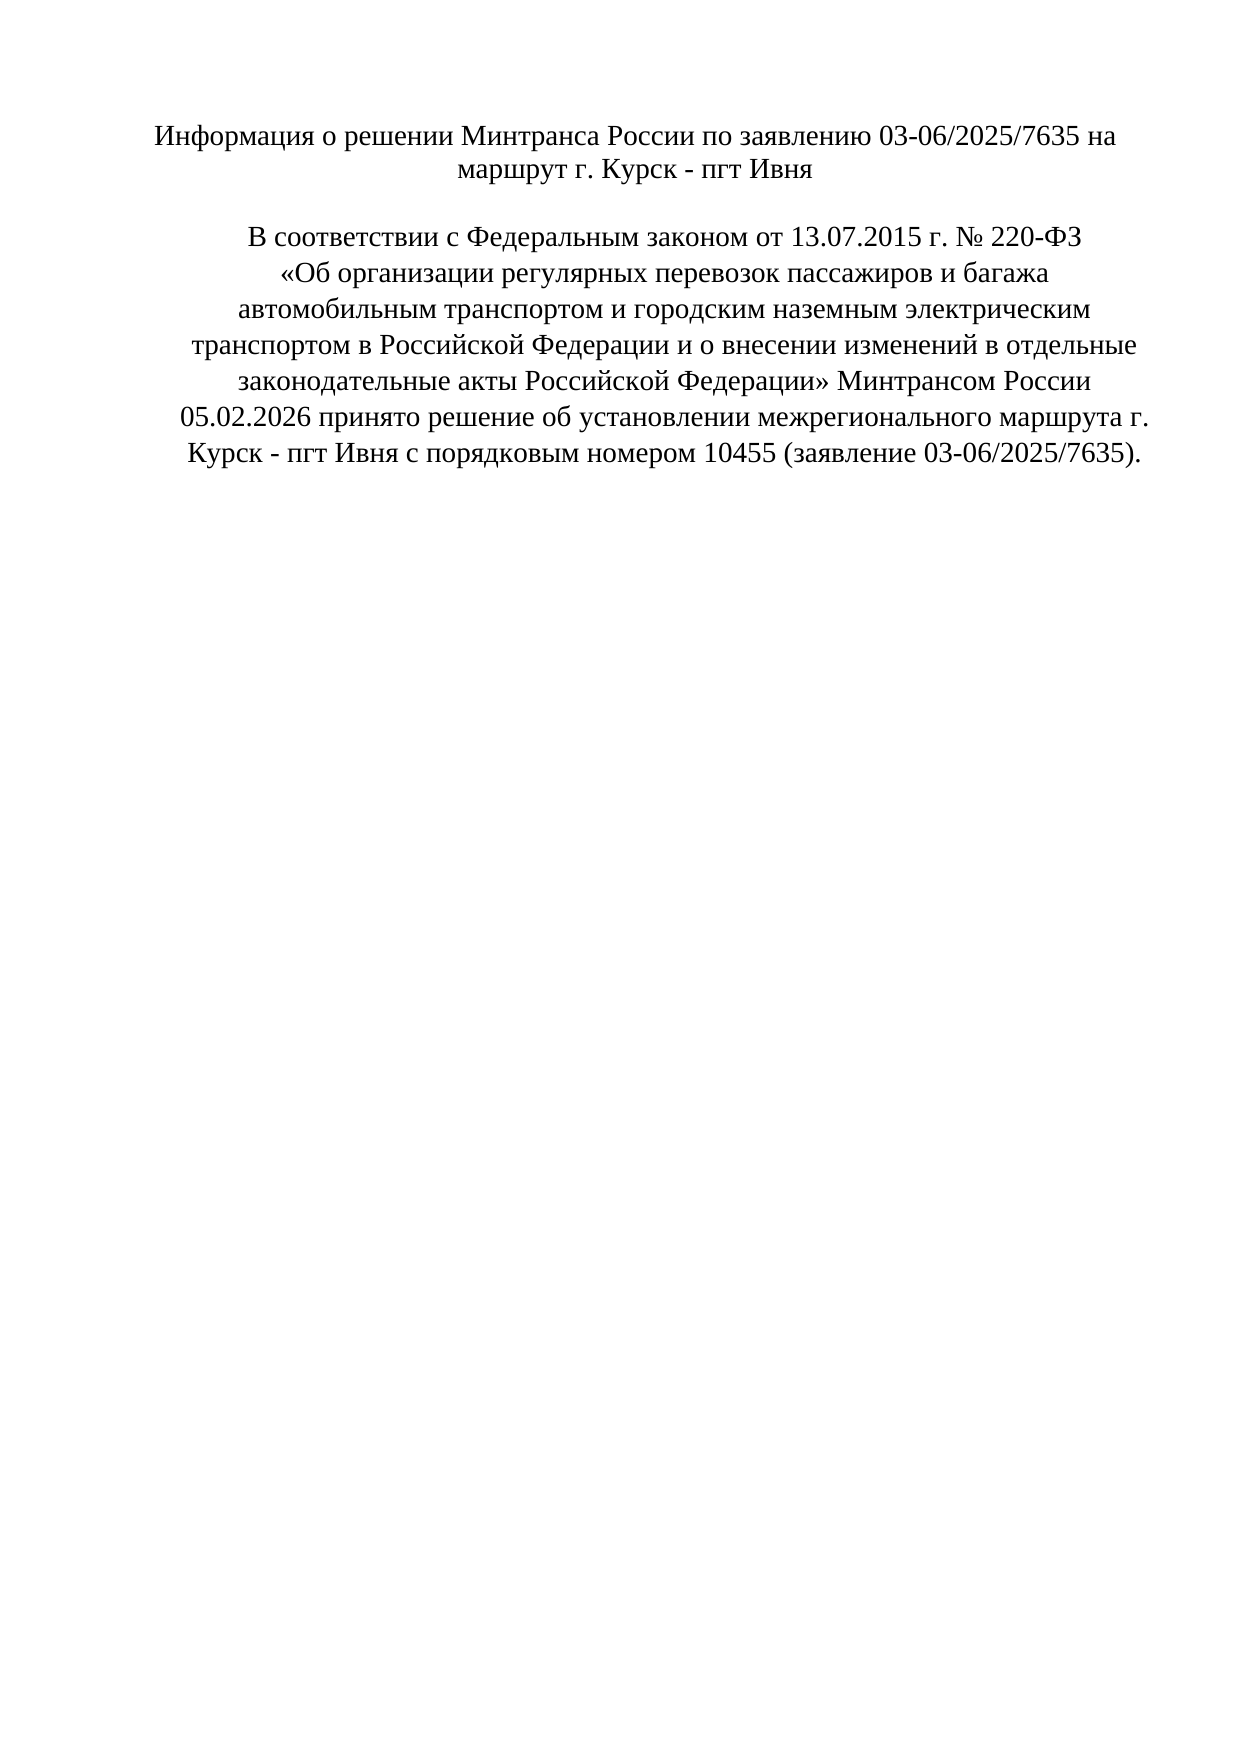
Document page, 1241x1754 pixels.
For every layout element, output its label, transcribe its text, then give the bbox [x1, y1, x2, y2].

text Информация о решении Минтранса России по заявлению 03-06/2025/7635 на маршрут г. Курск - пгт Ивня [118, 118, 1152, 185]
text В соответствии с Федеральным законом от 13.07.2015 г. № 220-ФЗ «Об организации регулярных перевозок пассажиров и багажа автомобильным транспортом и городским наземным электрическим транспортом в Российской Федерации и о внесении изменений в отдельные законодательные акты Российской Федерации» Минтрансом России 05.02.2026 принято решение об установлении межрегионального маршрута г. Курск - пгт Ивня с порядковым номером 10455 (заявление 03-06/2025/7635). [177, 219, 1152, 469]
